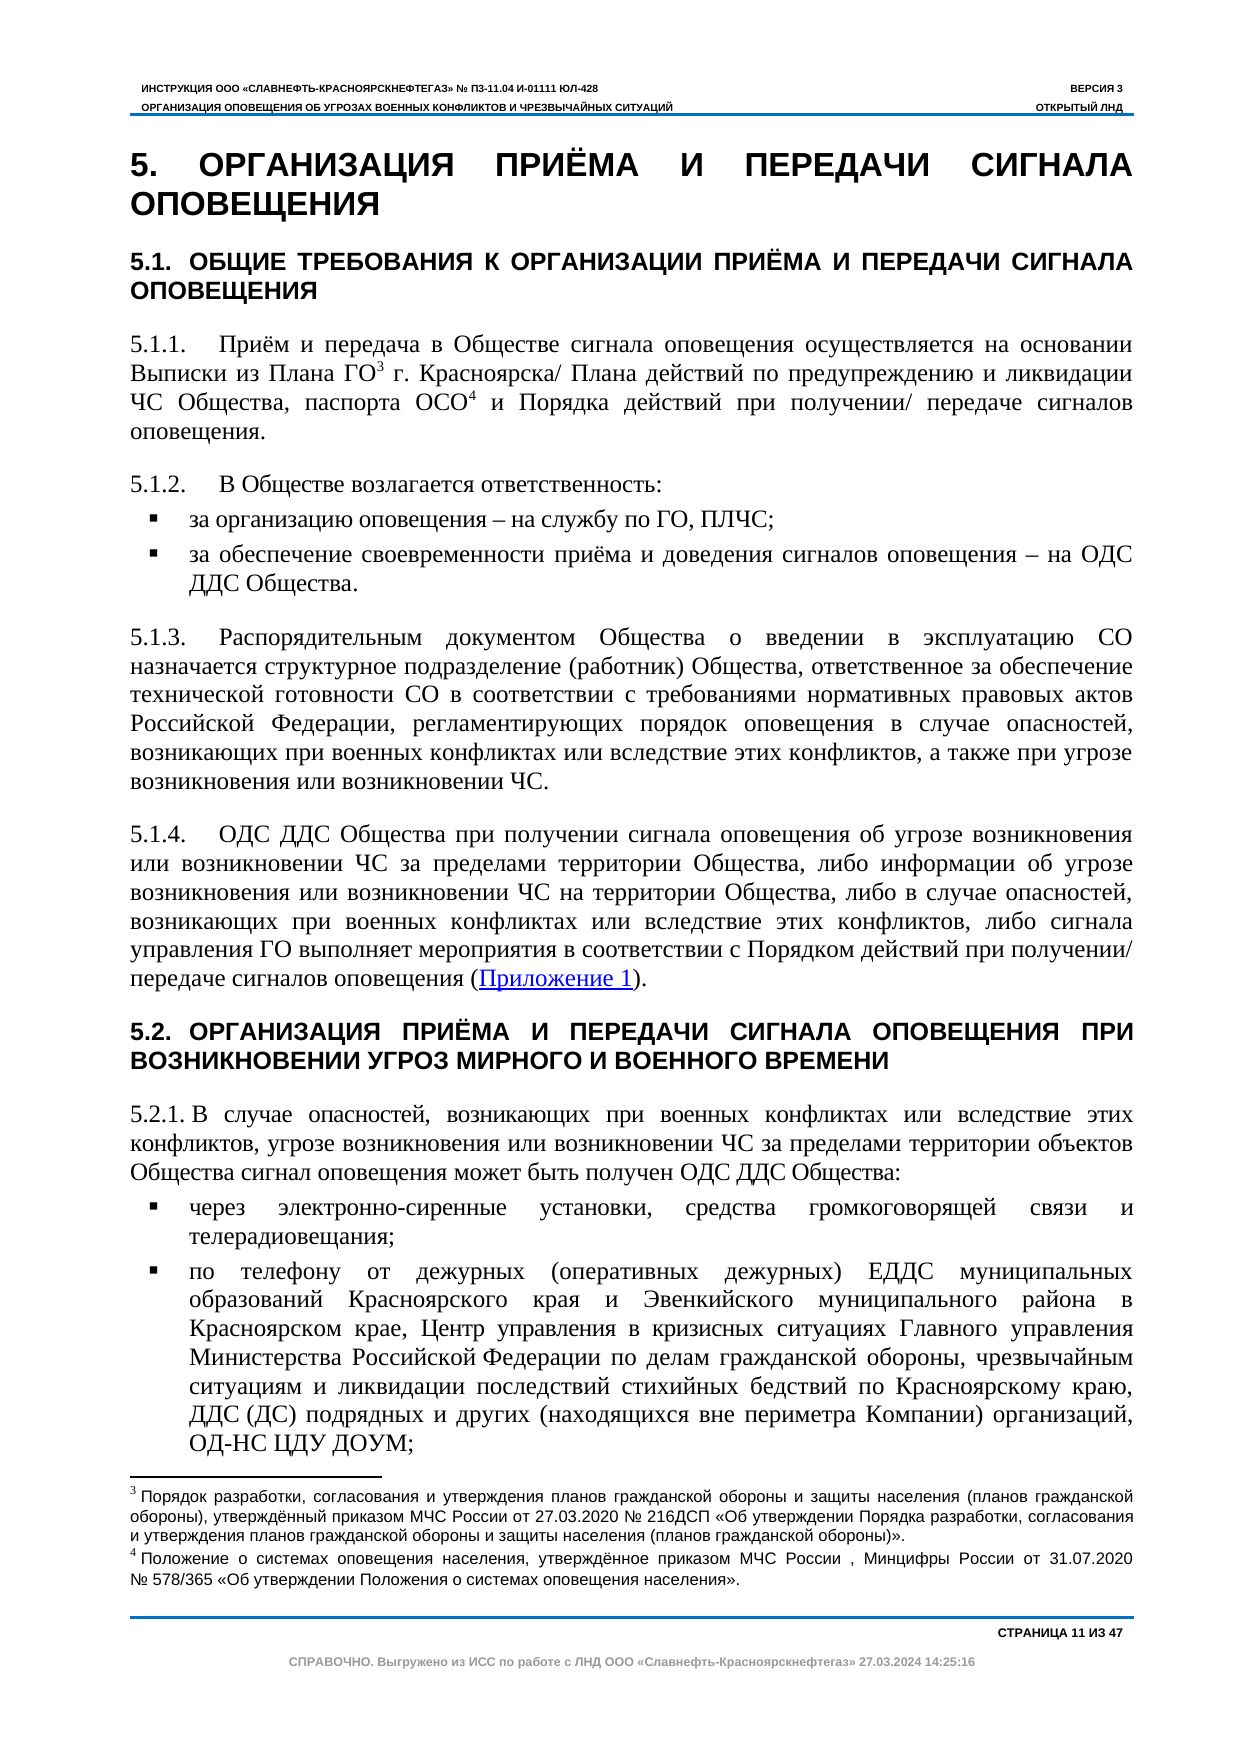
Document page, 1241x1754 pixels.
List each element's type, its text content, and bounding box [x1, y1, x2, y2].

list ОРГАНИЗАЦИЯ ПРИЁМА И ПЕРЕДАЧИ СИГНАЛА ОПОВЕЩЕНИЯ ПРИ ВОЗНИКНОВЕНИИ УГРОЗ МИРНОГО И ВОЕННОГО ВРЕМЕНИ [130, 1017, 1134, 1074]
list ОДС ДДС Общества при получении сигнала оповещения об угрозе возникновения или возникновении ЧС за пределами территории Общества, либо информации об угрозе возникновения или возникновении ЧС на территории Общества, либо в случае опасностей, возникающих при военных конфликтах или вследствие этих конфликтов, либо сигнала управления ГО выполняет мероприятия в соответствии с Порядком действий при получении/ передаче сигналов оповещения (Приложение 1). [130, 819, 1134, 992]
list за обеспечение своевременности приёма и доведения сигналов оповещения – на ОДС ДДС Общества. [148, 539, 1134, 597]
list за организацию оповещения – на службу по ГО, ПЛЧС; [148, 504, 1134, 533]
list ОБЩИЕ ТРЕБОВАНИЯ К ОРГАНИЗАЦИИ ПРИЁМА И ПЕРЕДАЧИ СИГНАЛА ОПОВЕЩЕНИЯ [130, 247, 1134, 304]
list через электронно-сиренные установки, средства громкоговорящей связи и телерадиовещания; [148, 1192, 1134, 1249]
list Распорядительным документом Общества о введении в эксплуатацию СО назначается структурное подразделение (работник) Общества, ответственное за обеспечение технической готовности СО в соответствии с требованиями нормативных правовых актов Российской Федерации, регламентирующих порядок оповещения в случае опасностей, возникающих при военных конфликтах или вследствие этих конфликтов, а также при угрозе возникновения или возникновении ЧС. [130, 622, 1134, 794]
list Приём и передача в Обществе сигнала оповещения осуществляется на основании Выписки из Плана ГО г. Красноярска/ Плана действий по предупреждению и ликвидации ЧС Общества, паспорта ОСО и Порядка действий при получении/ передаче сигналов оповещения. [130, 329, 1134, 444]
subtitle 5. ОРГАНИЗАЦИЯ ПРИЁМА И ПЕРЕДАЧИ СИГНАЛА ОПОВЕЩЕНИЯ [130, 145, 1134, 222]
list по телефону от дежурных (оперативных дежурных) ЕДДС муниципальных образований Красноярского края и Эвенкийского муниципального района в Красноярском крае, Центр управления в кризисных ситуациях Главного управления Министерства Российской Федерации по делам гражданской обороны, чрезвычайным ситуациям и ликвидации последствий стихийных бедствий по Красноярскому краю, ДДС (ДС) подрядных и других (находящихся вне периметра Компании) организаций, ОД-НС ЦДУ ДОУМ; [148, 1256, 1134, 1457]
text 5.2.1. В случае опасностей, возникающих при военных конфликтах или вследствие этих конфликтов, угрозе возникновения или возникновении ЧС за пределами территории объектов Общества сигнал оповещения может быть получен ОДС ДДС Общества: [130, 1099, 1134, 1186]
list В Обществе возлагается ответственность: [130, 469, 1134, 498]
